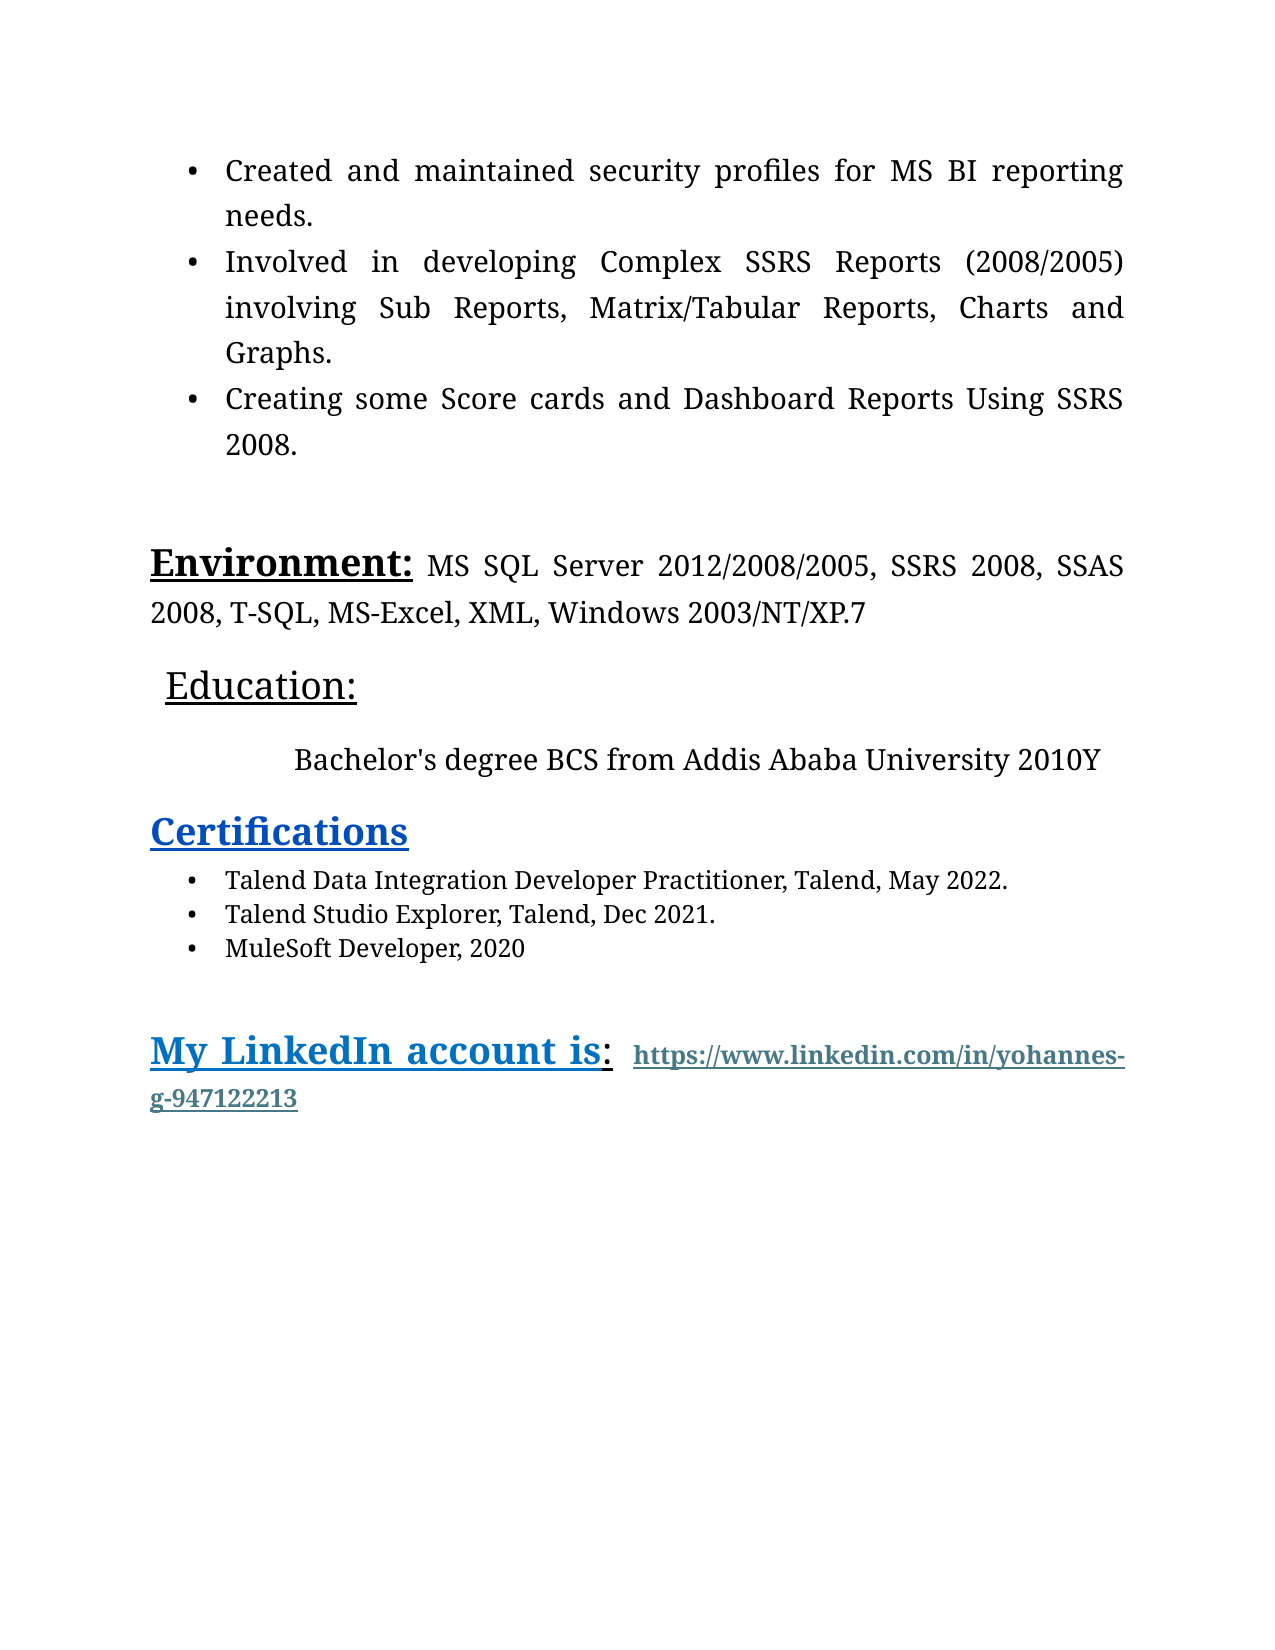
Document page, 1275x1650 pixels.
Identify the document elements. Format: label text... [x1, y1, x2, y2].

list Creating some Score cards and Dashboard Reports Using SSRS 2008. [187, 378, 1125, 463]
text Environment: MS SQL Server 2012/2008/2005, SSRS 2008, SSAS 2008, T-SQL, MS-Excel, XML, Windows 2003/NT/XP.7 [150, 536, 1125, 632]
text Certifications [150, 805, 1125, 856]
list MuleSoft Developer, 2020 [187, 931, 1125, 965]
list Created and maintained security profiles for MS BI reporting needs. [187, 150, 1125, 235]
list Involved in developing Complex SSRS Reports (2008/2005) involving Sub Reports, Matrix/Tabular Reports, Charts and Graphs. [187, 241, 1125, 372]
text Bachelor's degree BCS from Addis Ababa University 2010Y [150, 739, 1125, 778]
text Education: [150, 659, 1125, 710]
list Talend Data Integration Developer Practitioner, Talend, May 2022. [187, 862, 1125, 897]
text My LinkedIn account is: https://www.linkedin.com/in/yohannes-g-947122213 [150, 1025, 1125, 1115]
list Talend Studio Explorer, Talend, Dec 2021. [187, 897, 1125, 931]
